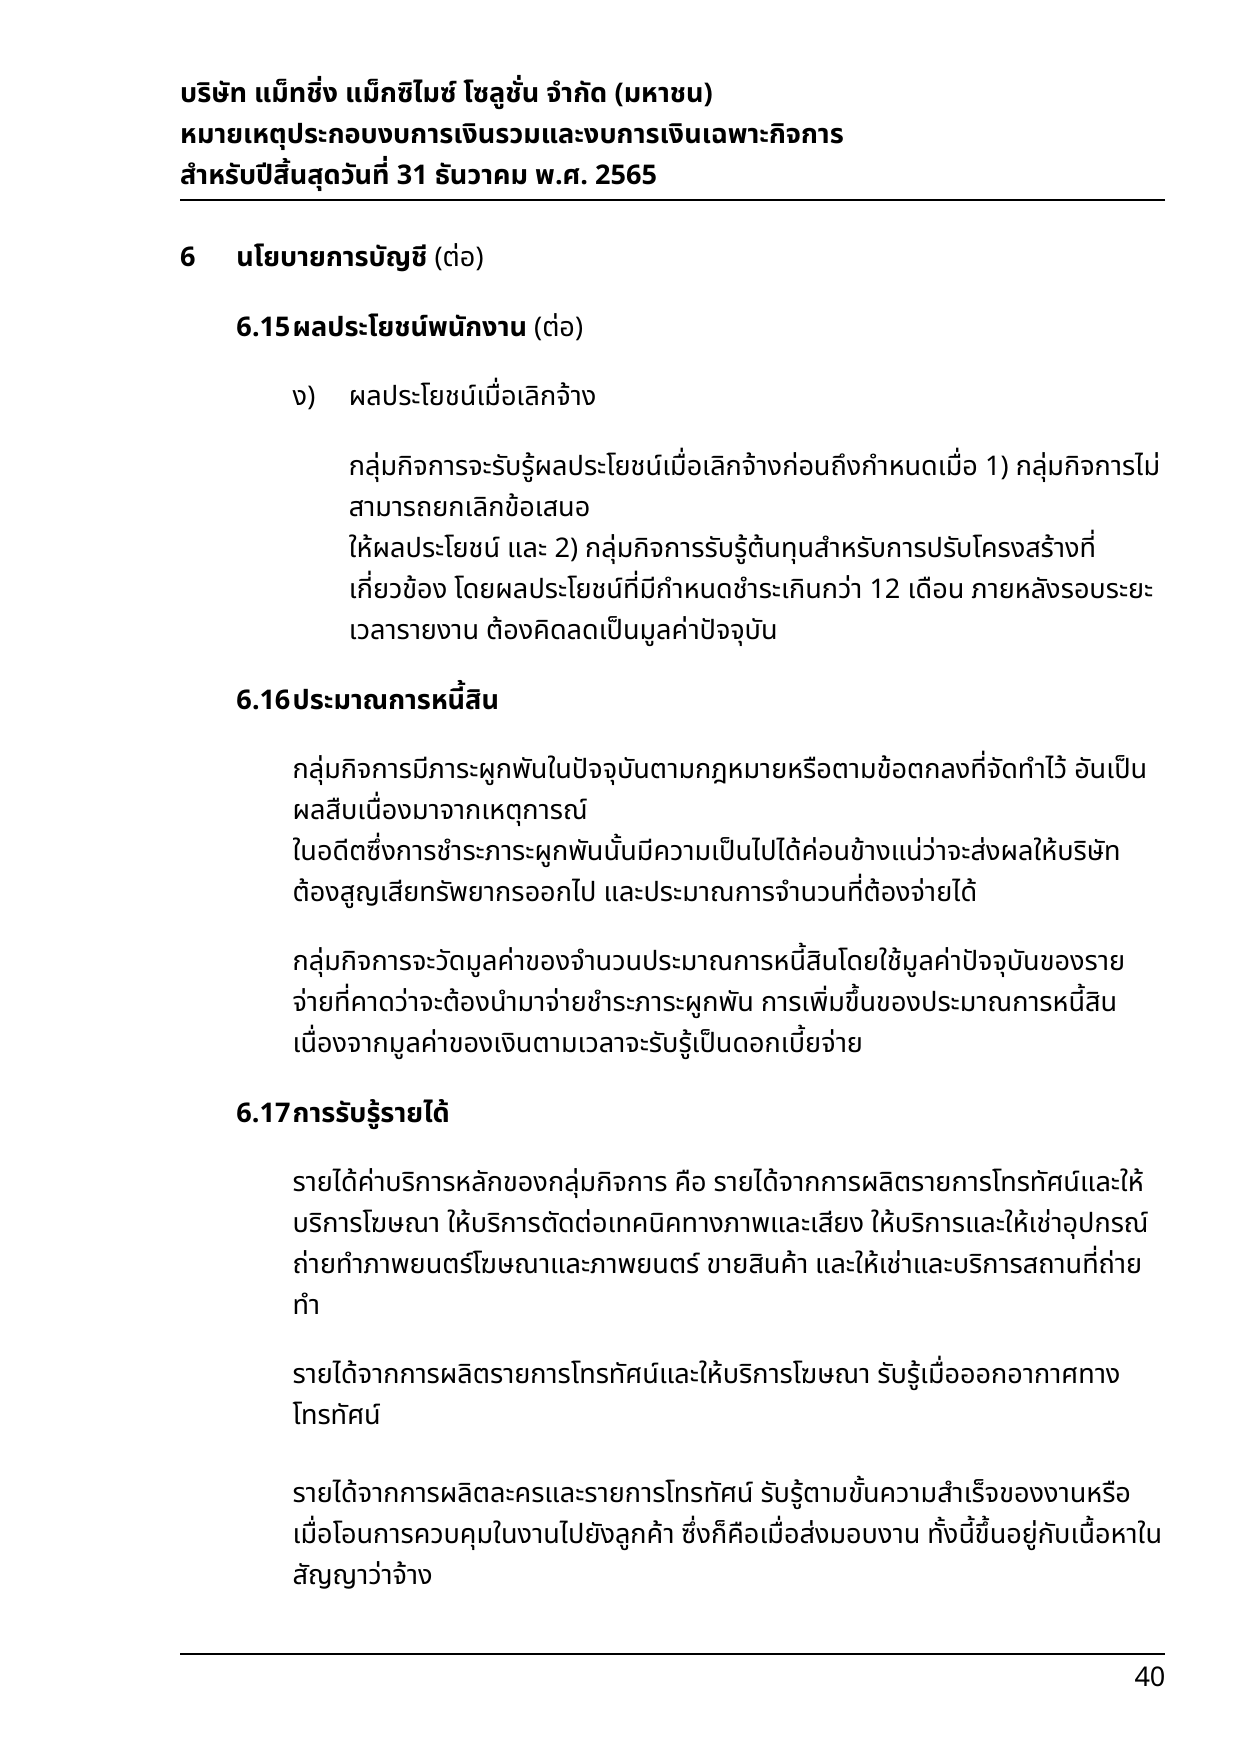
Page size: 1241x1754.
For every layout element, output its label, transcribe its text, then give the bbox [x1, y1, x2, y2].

text ง) ผลประโยชน์เมื่อเลิกจ้าง [292, 377, 1165, 418]
list กลุ่มกิจการจะวัดมูลค่าของจำนวนประมาณการหนี้สินโดยใช้มูลค่าปัจจุบันของรายจ่ายที่คาดว่าจะต้องนำมาจ่ายชำระภาระผูกพัน การเพิ่มขึ้นของประมาณการหนี้สินเนื่องจากมูลค่าของเงินตามเวลาจะรับรู้เป็นดอกเบี้ยจ่าย [863, 942, 1165, 1065]
list รายได้จากการผลิตละครและรายการโทรทัศน์ รับรู้ตามขั้นความสำเร็จของงานหรือเมื่อโอนการควบคุมในงานไปยังลูกค้า ซึ่งก็คือเมื่อส่งมอบงาน ทั้งนี้ขึ้นอยู่กับเนื้อหาในสัญญาว่าจ้าง [292, 1474, 1165, 1596]
list รายได้จากการผลิตรายการโทรทัศน์และให้บริการโฆษณา รับรู้เมื่อออกอากาศทางโทรทัศน์ [381, 1355, 1165, 1437]
text 6.17 การรับรู้รายได้ [236, 1093, 1165, 1134]
list กลุ่มกิจการมีภาระผูกพันในปัจจุบันตามกฎหมายหรือตามข้อตกลงที่จัดทำไว้ อันเป็นผลสืบเนื่องมาจากเหตุการณ์ ในอดีตซึ่งการชำระภาระผูกพันนั้นมีความเป็นไปได้ค่อนข้างแน่ว่าจะส่งผลให้บริษัทต้องสูญเสียทรัพยากรออกไป และประมาณการจำนวนที่ต้องจ่ายได้ [292, 750, 1165, 913]
list รายได้ค่าบริการหลักของกลุ่มกิจการ คือ รายได้จากการผลิตรายการโทรทัศน์และให้บริการโฆษณา ให้บริการตัดต่อเทคนิคทางภาพและเสียง ให้บริการและให้เช่าอุปกรณ์ถ่ายทำภาพยนตร์โฆษณาและภาพยนตร์ ขายสินค้า และให้เช่าและบริการสถานที่ถ่ายทำ [292, 1163, 1165, 1326]
text กลุ่มกิจการจะรับรู้ผลประโยชน์เมื่อเลิกจ้างก่อนถึงกำหนดเมื่อ 1) กลุ่มกิจการไม่สามารถยกเลิกข้อเสนอ ให้ผลประโยชน์ และ 2) กลุ่มกิจการรับรู้ต้นทุนสำหรับการปรับโครงสร้างที่เกี่ยวข้อง โดยผลประโยชน์ที่มีกำหนดชำระเกินกว่า 12 เดือน ภายหลังรอบระยะเวลารายงาน ต้องคิดลดเป็นมูลค่าปัจจุบัน [349, 446, 1165, 652]
text 6.15 ผลประโยชน์พนักงาน (ต่อ) [236, 307, 1165, 348]
list 6 นโยบายการบัญชี (ต่อ) [180, 238, 1165, 279]
text 6.16 ประมาณการหนี้สิน [236, 680, 1165, 721]
